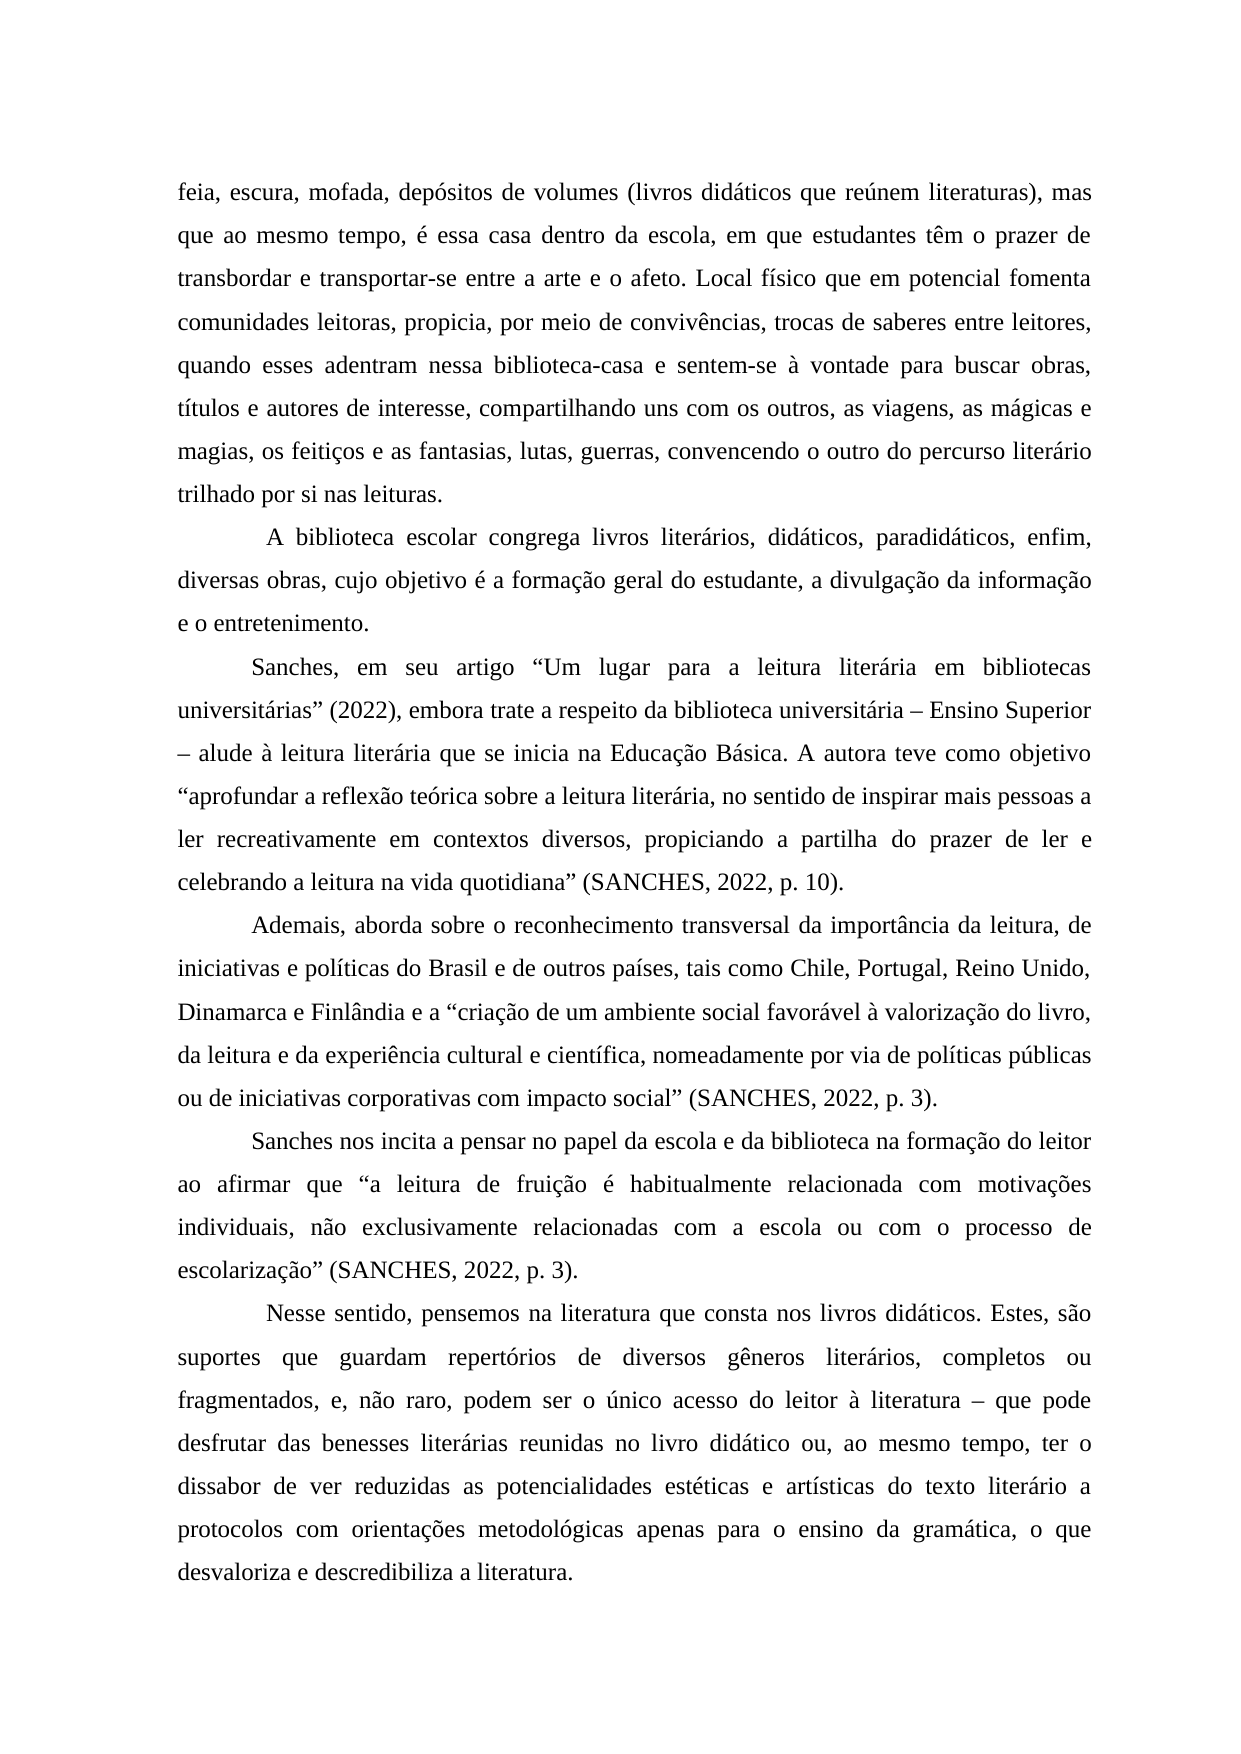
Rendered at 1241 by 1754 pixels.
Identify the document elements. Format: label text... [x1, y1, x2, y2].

text Nesse sentido, pensemos na literatura que consta nos livros didáticos. Estes, são suportes que guardam repertórios de diversos gêneros literários, completos ou fragmentados, e, não raro, podem ser o único acesso do leitor à literatura – que pode desfrutar das benesses literárias reunidas no livro didático ou, ao mesmo tempo, ter o dissabor de ver reduzidas as potencialidades estéticas e artísticas do texto literário a protocolos com orientações metodológicas apenas para o ensino da gramática, o que desvaloriza e descredibiliza a literatura. [177, 1298, 1092, 1586]
text A biblioteca escolar congrega livros literários, didáticos, paradidáticos, enfim, diversas obras, cujo objetivo é a formação geral do estudante, a divulgação da informação e o entretenimento. [177, 522, 1092, 637]
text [177, 177, 1092, 508]
text Sanches nos incita a pensar no papel da escola e da biblioteca na formação do leitor ao afirmar que “a leitura de fruição é habitualmente relacionada com motivações individuais, não exclusivamente relacionadas com a escola ou com o processo de escolarização” (SANCHES, 2022, p. 3). [177, 1126, 1092, 1284]
text Ademais, aborda sobre o reconhecimento transversal da importância da leitura, de iniciativas e políticas do Brasil e de outros países, tais como Chile, Portugal, Reino Unido, Dinamarca e Finlândia e a “criação de um ambiente social favorável à valorização do livro, da leitura e da experiência cultural e científica, nomeadamente por via de políticas públicas ou de iniciativas corporativas com impacto social” (SANCHES, 2022, p. 3). [177, 910, 1092, 1112]
text Sanches, em seu artigo “Um lugar para a leitura literária em bibliotecas universitárias” (2022), embora trate a respeito da biblioteca universitária – Ensino Superior – alude à leitura literária que se inicia na Educação Básica. A autora teve como objetivo “aprofundar a reflexão teórica sobre a leitura literária, no sentido de inspirar mais pessoas a ler recreativamente em contextos diversos, propiciando a partilha do prazer de ler e celebrando a leitura na vida quotidiana” (SANCHES, 2022, p. 10). [177, 652, 1092, 896]
